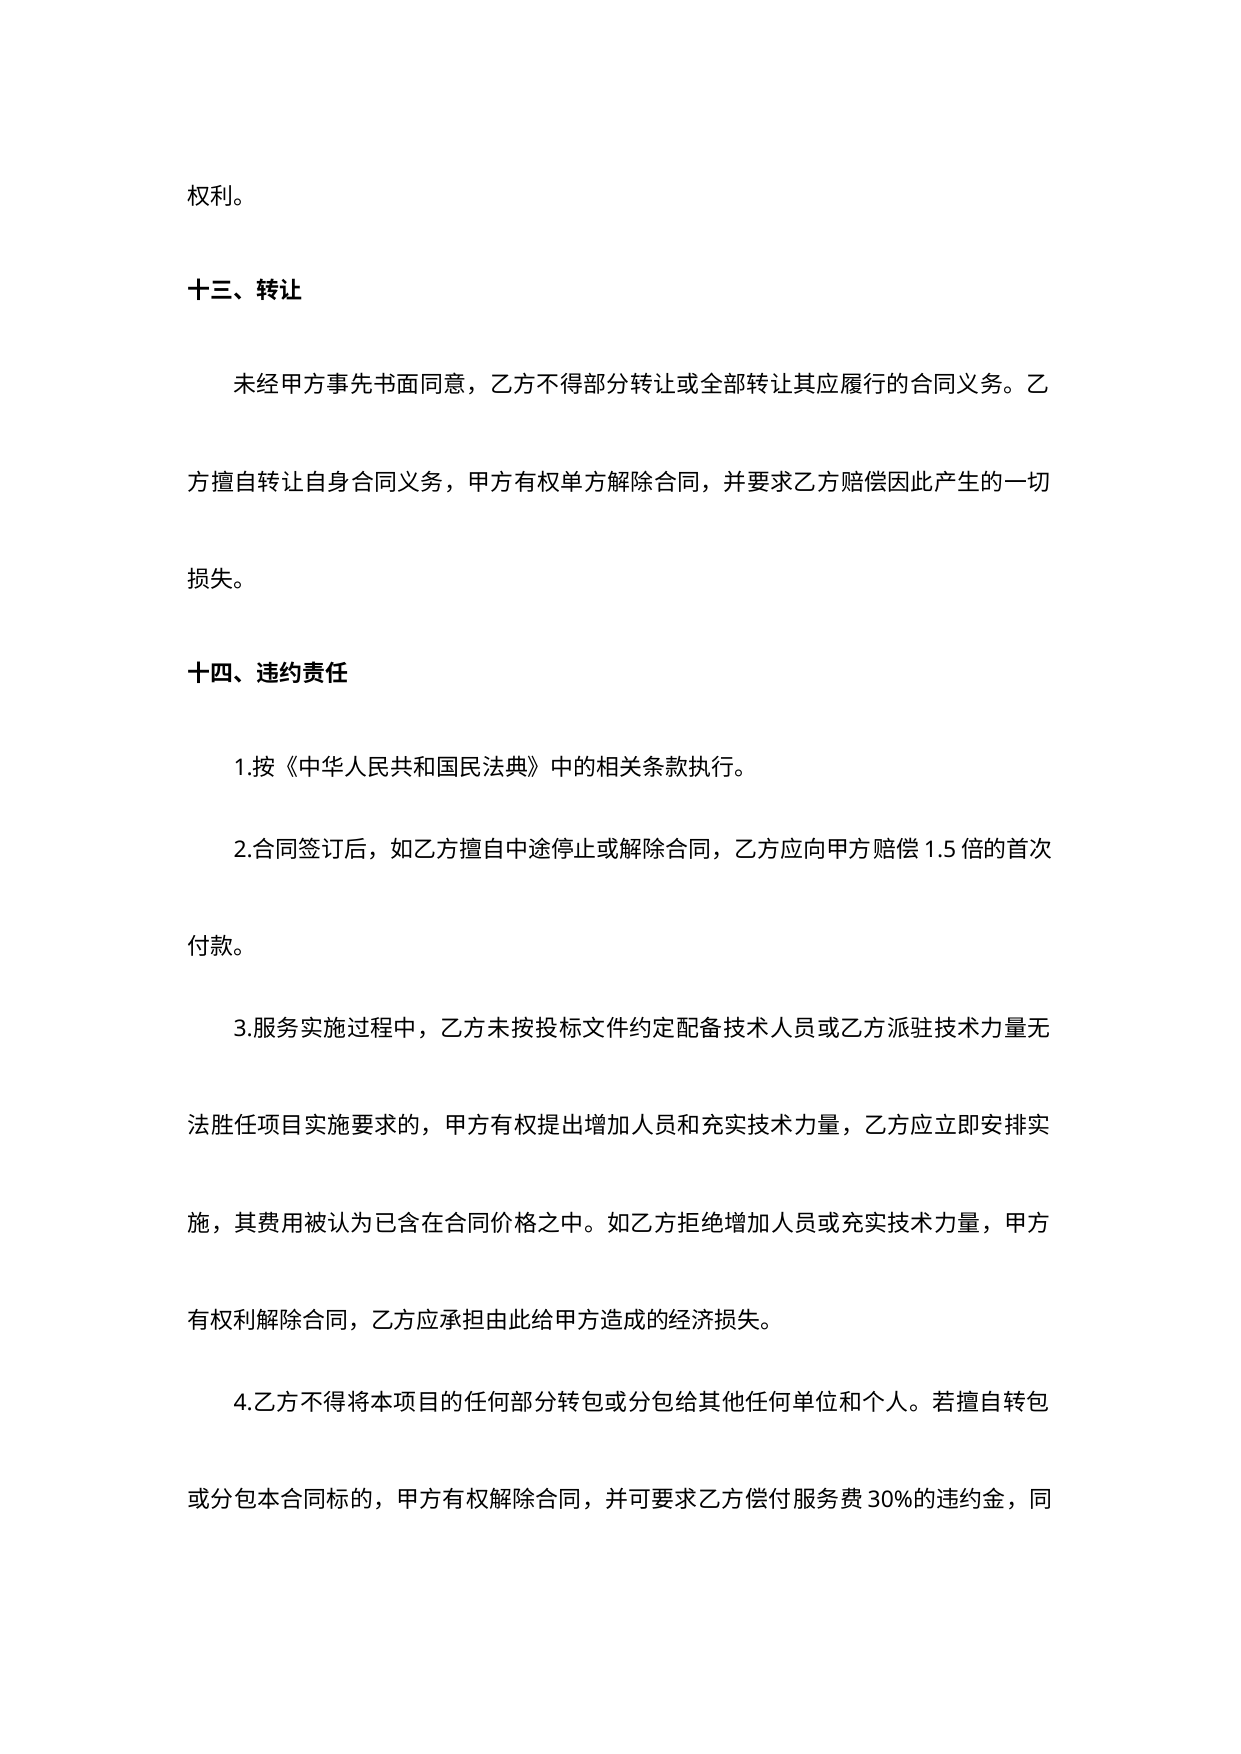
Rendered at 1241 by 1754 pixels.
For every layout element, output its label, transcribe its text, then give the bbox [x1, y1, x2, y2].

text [187, 1368, 1053, 1531]
text 3.服务实施过程中，乙方未按投标文件约定配备技术人员或乙方派驻技术力量无法胜任项目实施要求的，甲方有权提出增加人员和充实技术力量，乙方应立即安排实施，其费用被认为已含在合同价格之中。如乙方拒绝增加人员或充实技术力量，甲方有权利解除合同，乙方应承担由此给甲方造成的经济损失。 [187, 994, 1053, 1351]
text 十四、违约责任 [187, 639, 1053, 704]
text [187, 162, 1053, 227]
list 1.按《中华人民共和国民法典》中的相关条款执行。 [187, 733, 1053, 798]
text 十三、转让 [187, 256, 1053, 321]
text 2.合同签订后，如乙方擅自中途停止或解除合同，乙方应向甲方赔偿1.5倍的首次付款。 [187, 815, 1053, 977]
text 未经甲方事先书面同意，乙方不得部分转让或全部转让其应履行的合同义务。乙方擅自转让自身合同义务，甲方有权单方解除合同，并要求乙方赔偿因此产生的一切损失。 [187, 350, 1053, 610]
